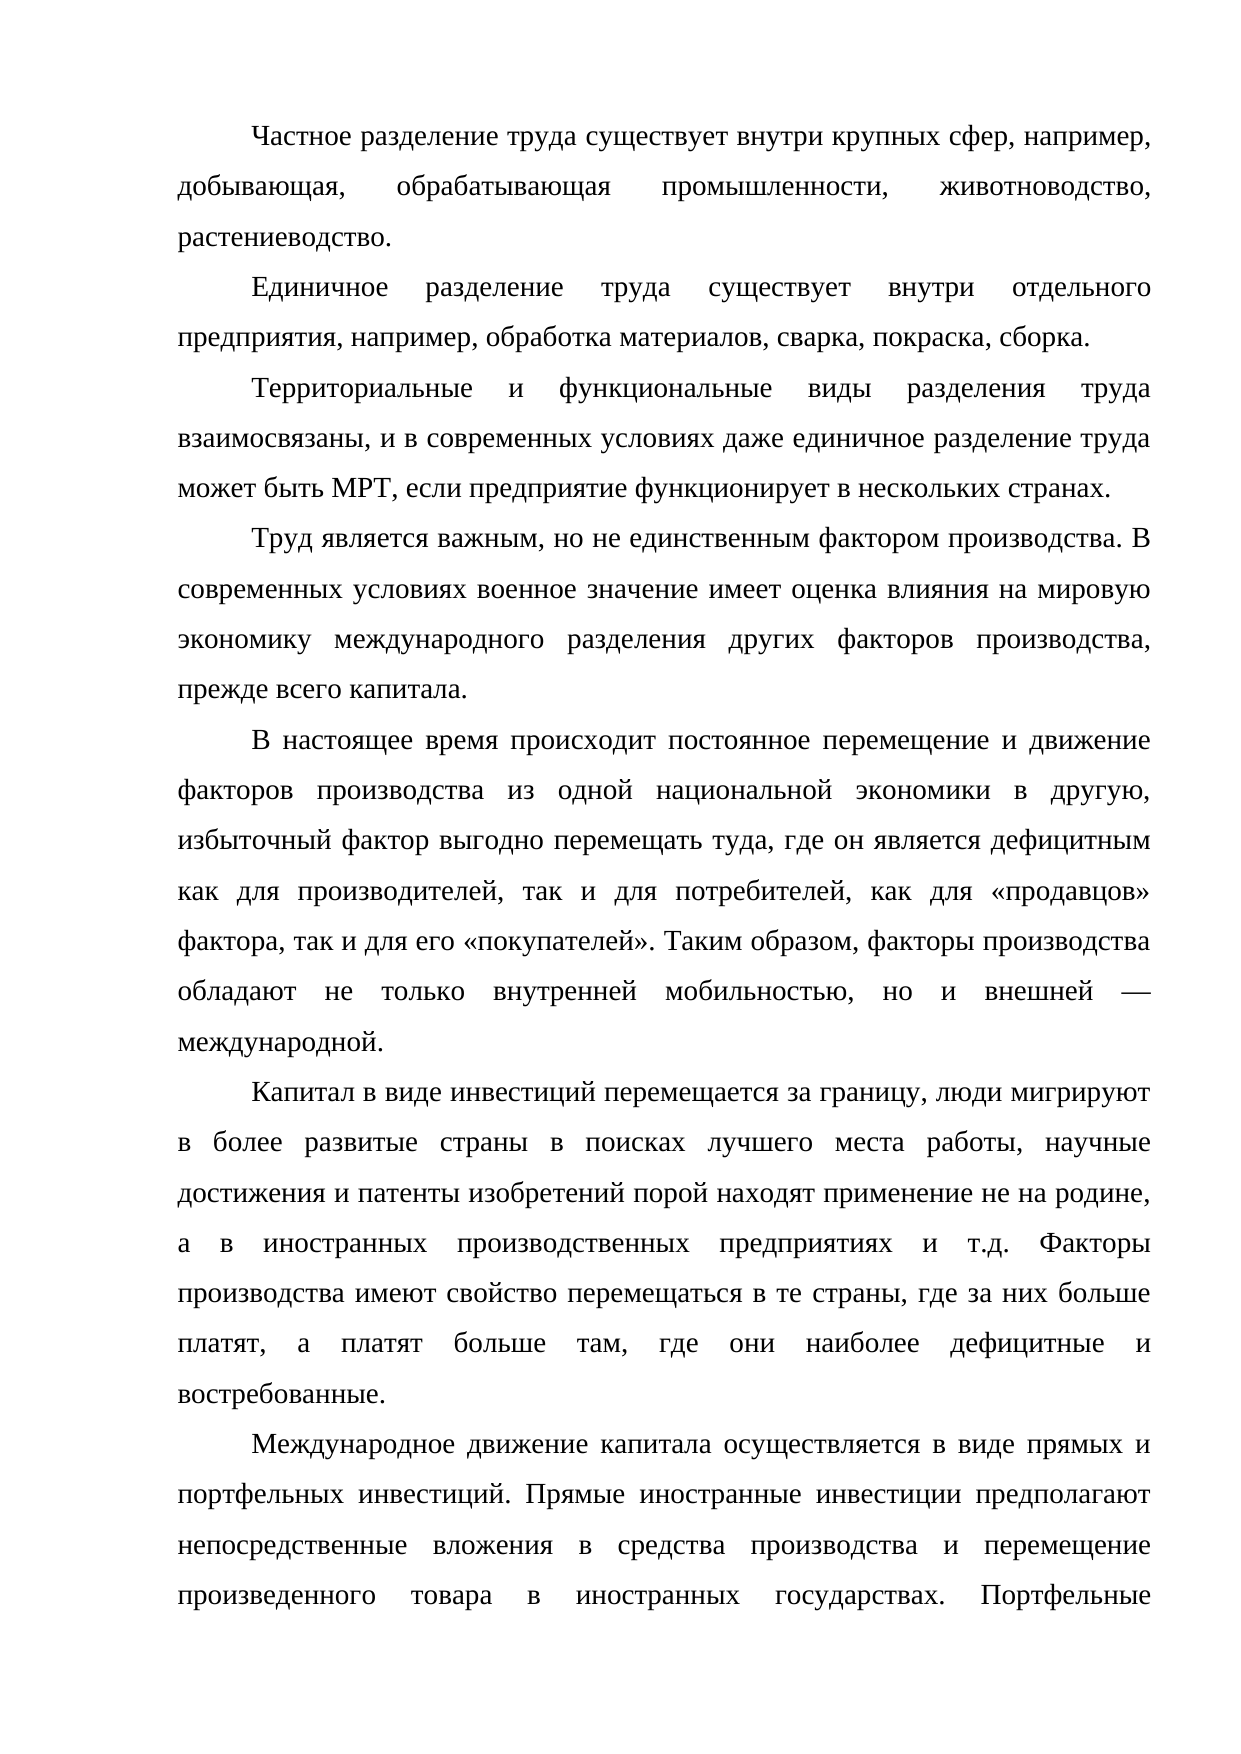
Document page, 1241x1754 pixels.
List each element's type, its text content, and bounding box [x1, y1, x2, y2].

text Труд является важным, но не единственным фактором производства. В современных условиях военное значение имеет оценка влияния на мировую экономику международного разделения других факторов производства, прежде всего капитала. [177, 521, 1152, 705]
text Капитал в виде инвестиций перемещается за границу, люди мигрируют в более развитые страны в поисках лучшего места работы, научные достижения и патенты изобретений порой находят применение не на родине, а в иностранных производственных предприятиях и т.д. Факторы производства имеют свойство перемещаться в те страны, где за них больше платят, а платят больше там, где они наиболее дефицитные и востребованные. [177, 1074, 1152, 1409]
text В настоящее время происходит постоянное перемещение и движение факторов производства из одной национальной экономики в другую, избыточный фактор выгодно перемещать туда, где он является дефицитным как для производителей, так и для потребителей, как для «продавцов» фактора, так и для его «покупателей». Таким образом, факторы производства обладают не только внутренней мобильностью, но и внешней — международной. [177, 722, 1152, 1057]
text Единичное разделение труда существует внутри отдельного предприятия, например, обработка материалов, сварка, покраска, сборка. [177, 269, 1152, 353]
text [177, 1426, 1152, 1611]
text Территориальные и функциональные виды разделения труда взаимосвязаны, и в современных условиях даже единичное разделение труда может быть МРТ, если предприятие функционирует в нескольких странах. [177, 370, 1152, 504]
text Частное разделение труда существует внутри крупных сфер, например, добывающая, обрабатывающая промышленности, животноводство, растениеводство. [177, 118, 1152, 252]
